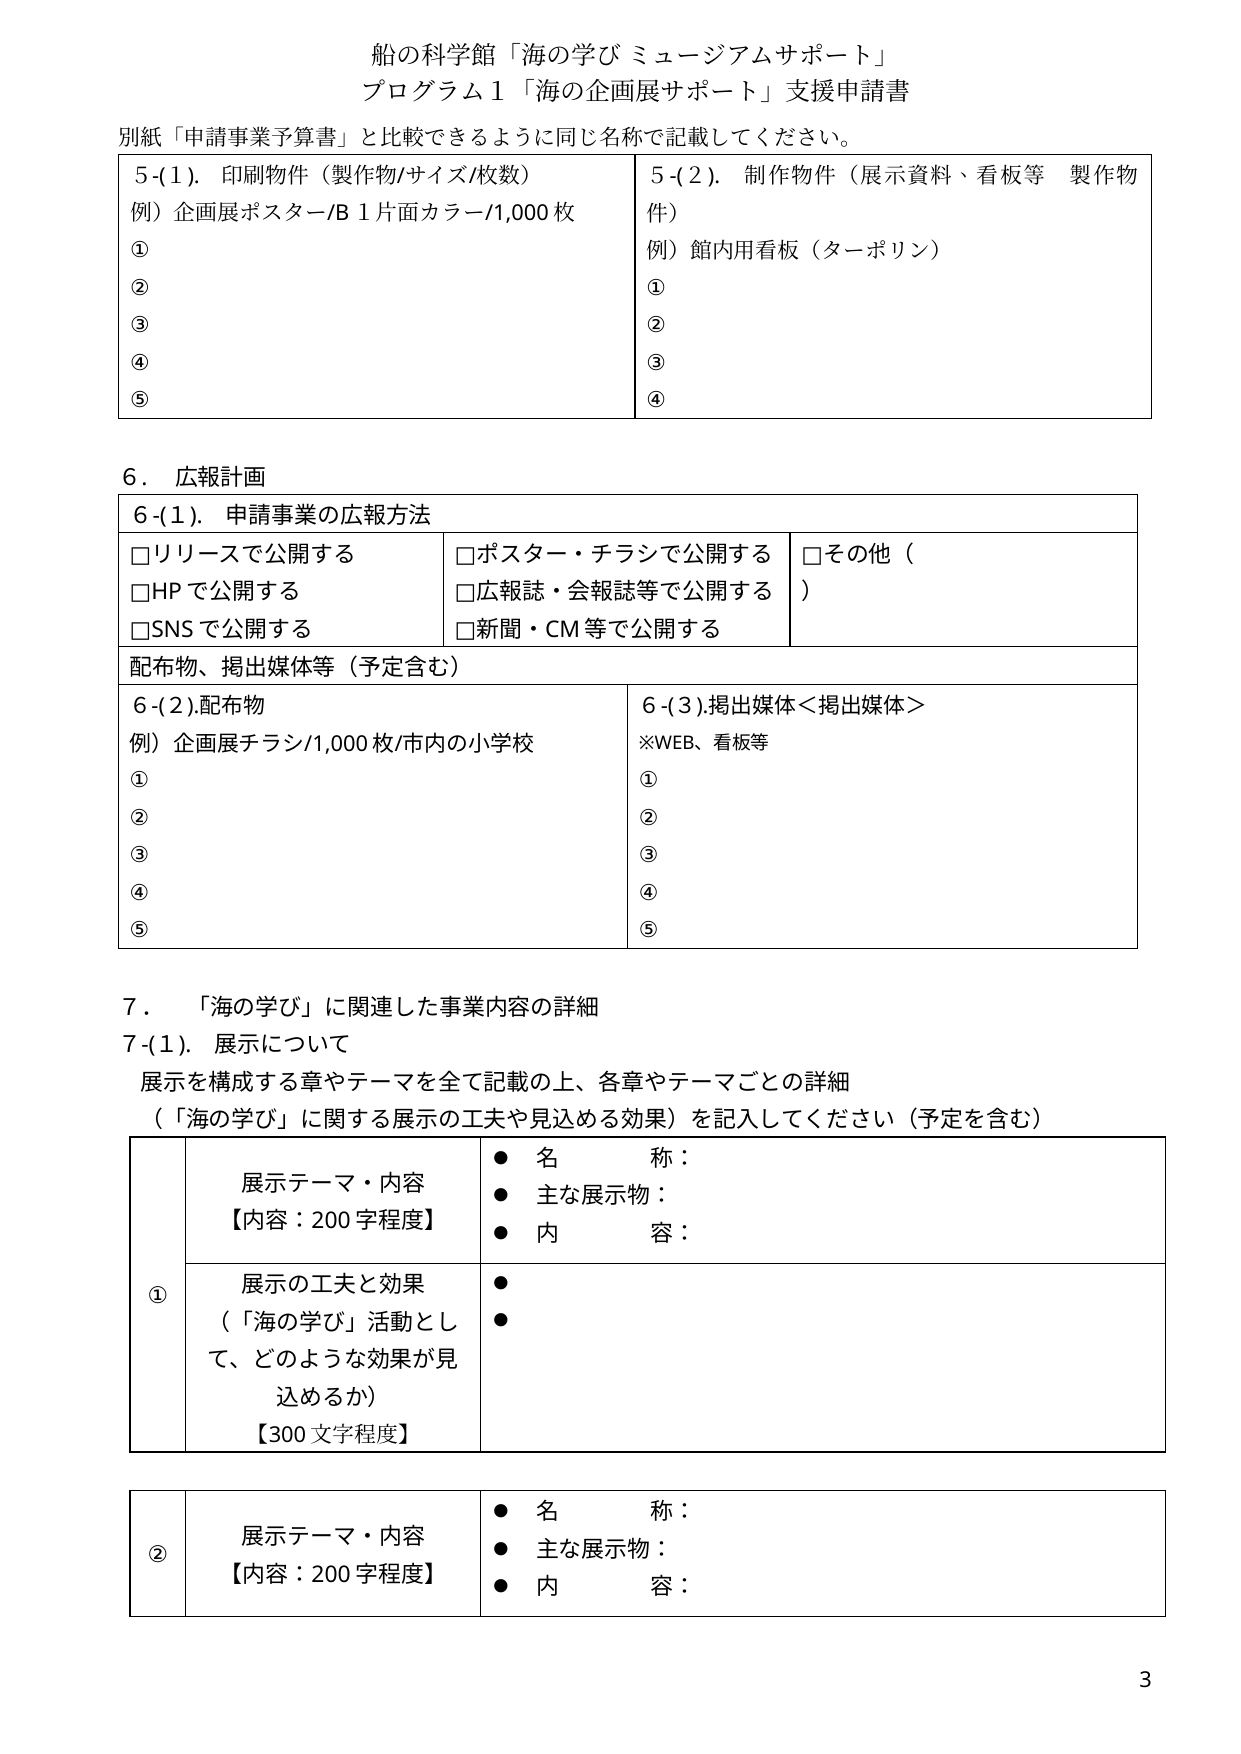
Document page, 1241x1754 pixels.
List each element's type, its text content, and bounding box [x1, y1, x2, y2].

table_header ５-(１). 印刷物件（製作物/サイズ/枚数） 例）企画展ポスター/B１片面カラー/1,000枚 ① ② ③ ④ ⑤ [119, 155, 634, 418]
table_header 名 称： 主な展示物： 内 容： [481, 1138, 1165, 1263]
text ６. 広報計画 [118, 456, 1152, 494]
table_cell □その他（ ） [791, 533, 1137, 646]
table_cell □ポスター・チラシで公開する □広報誌・会報誌等で公開する □新聞・CM等で公開する [444, 533, 789, 646]
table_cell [186, 1264, 480, 1451]
text ７-(１). 展示について [118, 1024, 1152, 1061]
text （「海の学び」に関する展示の工夫や見込める効果）を記入してください（予定を含む） [140, 1099, 1152, 1136]
table_cell ６-(２).配布物 例）企画展チラシ/1,000枚/市内の小学校 ① ② ③ ④ ⑤ [119, 685, 627, 948]
text ７． 「海の学び」に関連した事業内容の詳細 [118, 986, 1152, 1024]
table_cell [481, 1264, 1165, 1451]
table_cell 配布物、掲出媒体等（予定含む） [119, 647, 1137, 684]
table_header 展示テーマ・内容 【内容：200字程度】 [186, 1138, 480, 1263]
table_header ６-(１). 申請事業の広報方法 [119, 495, 1137, 532]
text 展示を構成する章やテーマを全て記載の上、各章やテーマごとの詳細 [140, 1061, 1152, 1099]
text 別紙「申請事業予算書」と比較できるように同じ名称で記載してください。 [118, 117, 1152, 154]
table_header 展示テーマ・内容 【内容：200字程度】 [186, 1491, 480, 1616]
table_cell □リリースで公開する □HPで公開する □SNSで公開する [119, 533, 443, 646]
table_header ② [131, 1491, 185, 1616]
table_cell ６-(３).掲出媒体＜掲出媒体＞ ※WEB、看板等 ① ② ③ ④ ⑤ [628, 685, 1137, 948]
table_header ５-(２). 制作物件（展示資料、看板等 製作物件） 例）館内用看板（ターポリン） ① ② ③ ④ [636, 155, 1151, 418]
table_header 名 称： 主な展示物： 内 容： [481, 1491, 1165, 1616]
table_header ① [131, 1138, 185, 1451]
